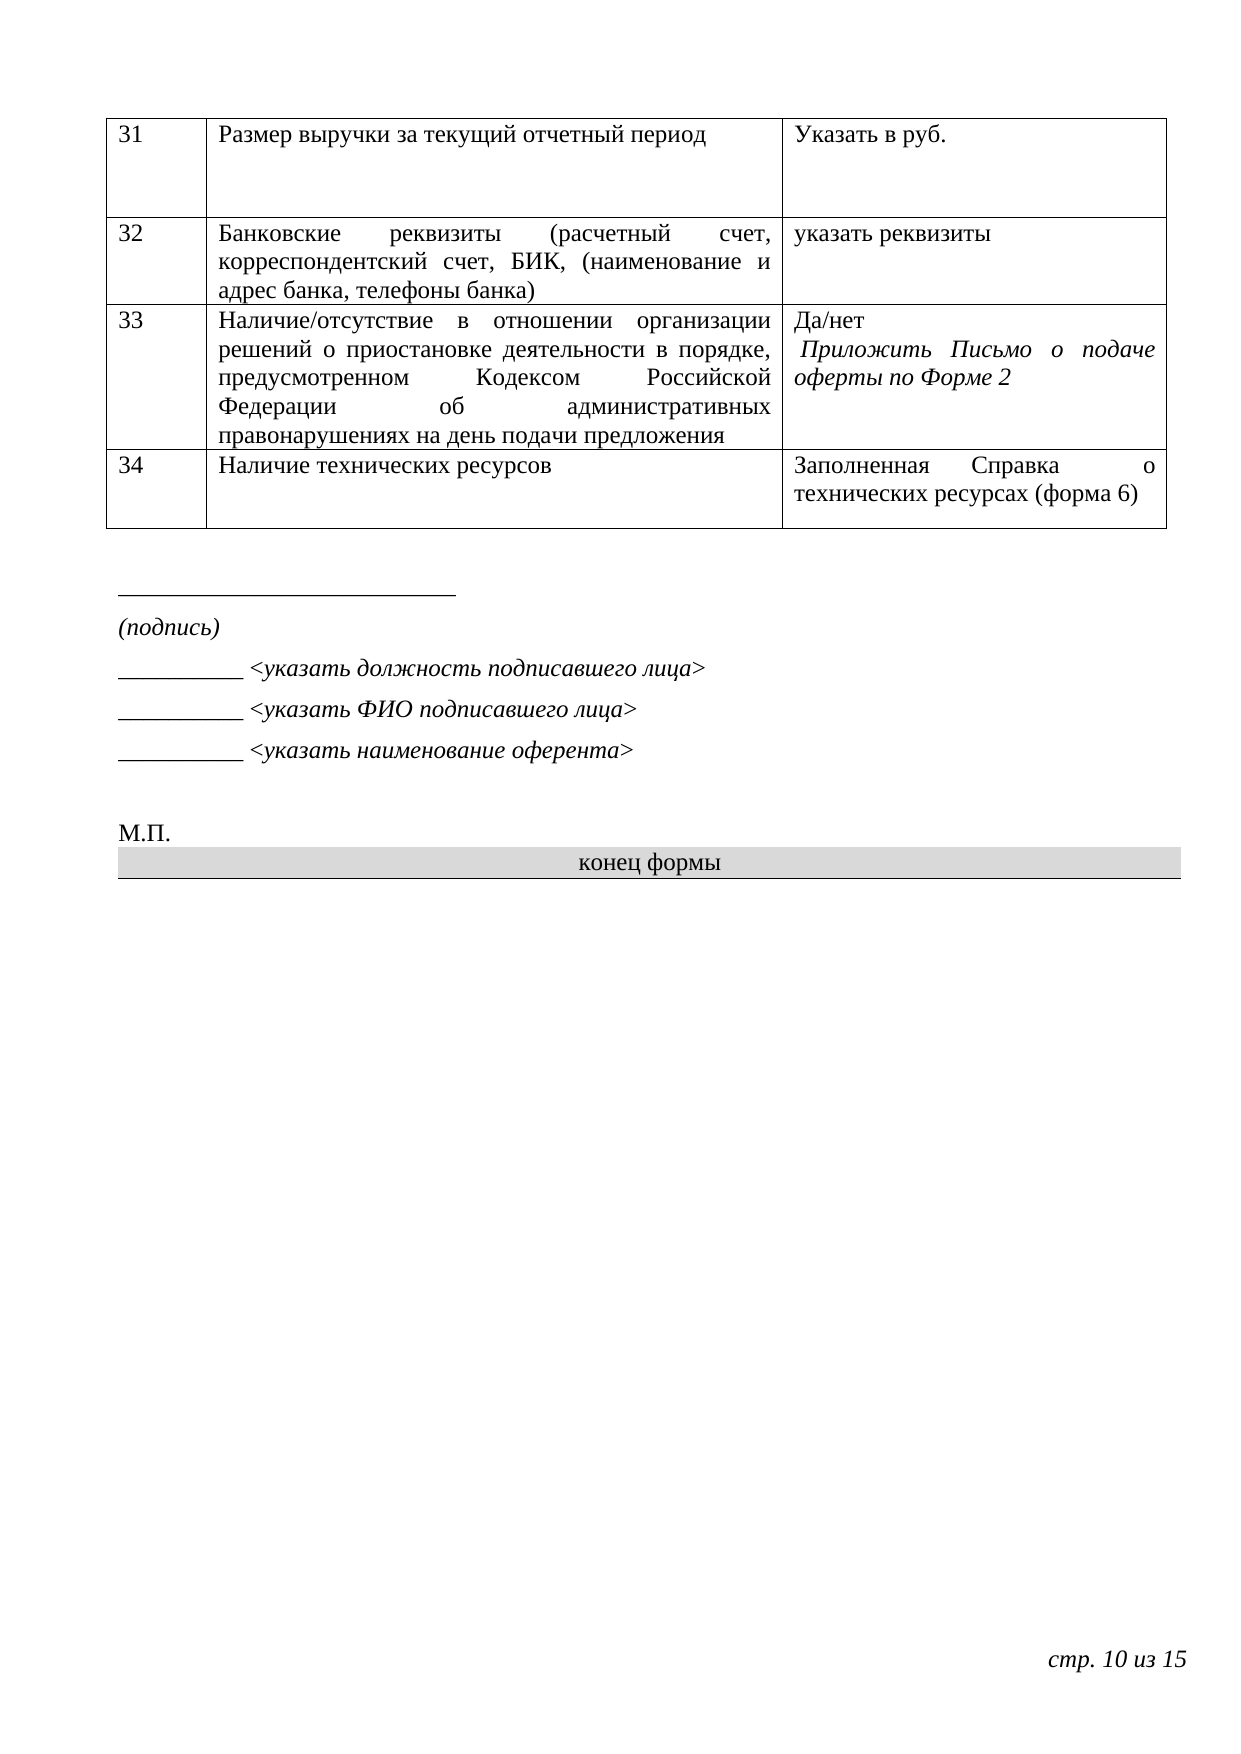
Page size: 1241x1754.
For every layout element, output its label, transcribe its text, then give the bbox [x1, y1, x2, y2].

table_cell Указать в руб. [783, 119, 1166, 217]
table_cell Банковские реквизиты (расчетный счет, корреспондентский счет, БИК, (наименование и адрес банка, телефоны банка) [207, 218, 782, 304]
table_cell Заполненная Справка о технических ресурсах (форма 6) [783, 450, 1166, 528]
table_cell 32 [107, 218, 206, 304]
text __________ <указать ФИО подписавшего лица> [118, 694, 1181, 723]
table_cell Наличие технических ресурсов [207, 450, 782, 528]
text М.П. [118, 818, 1181, 847]
text конец формы [118, 847, 1181, 878]
table_cell 31 [107, 119, 206, 217]
table_cell указать реквизиты [783, 218, 1166, 304]
table_cell Размер выручки за текущий отчетный период [207, 119, 782, 217]
table_cell 33 [107, 305, 206, 449]
text __________ <указать наименование оферента> [118, 736, 1181, 764]
table_cell Да/нет Приложить Письмо о подаче оферты по Форме 2 [783, 305, 1166, 449]
text (подпись) [118, 612, 1181, 641]
text __________ <указать должность подписавшего лица> [118, 653, 1181, 682]
table_cell Наличие/отсутствие в отношении организации решений о приостановке деятельности в порядке, предусмотренном Кодексом Российской Федерации об административных правонарушениях на день подачи предложения [207, 305, 782, 449]
table_cell 34 [107, 450, 206, 528]
text ___________________________ [118, 571, 1181, 599]
